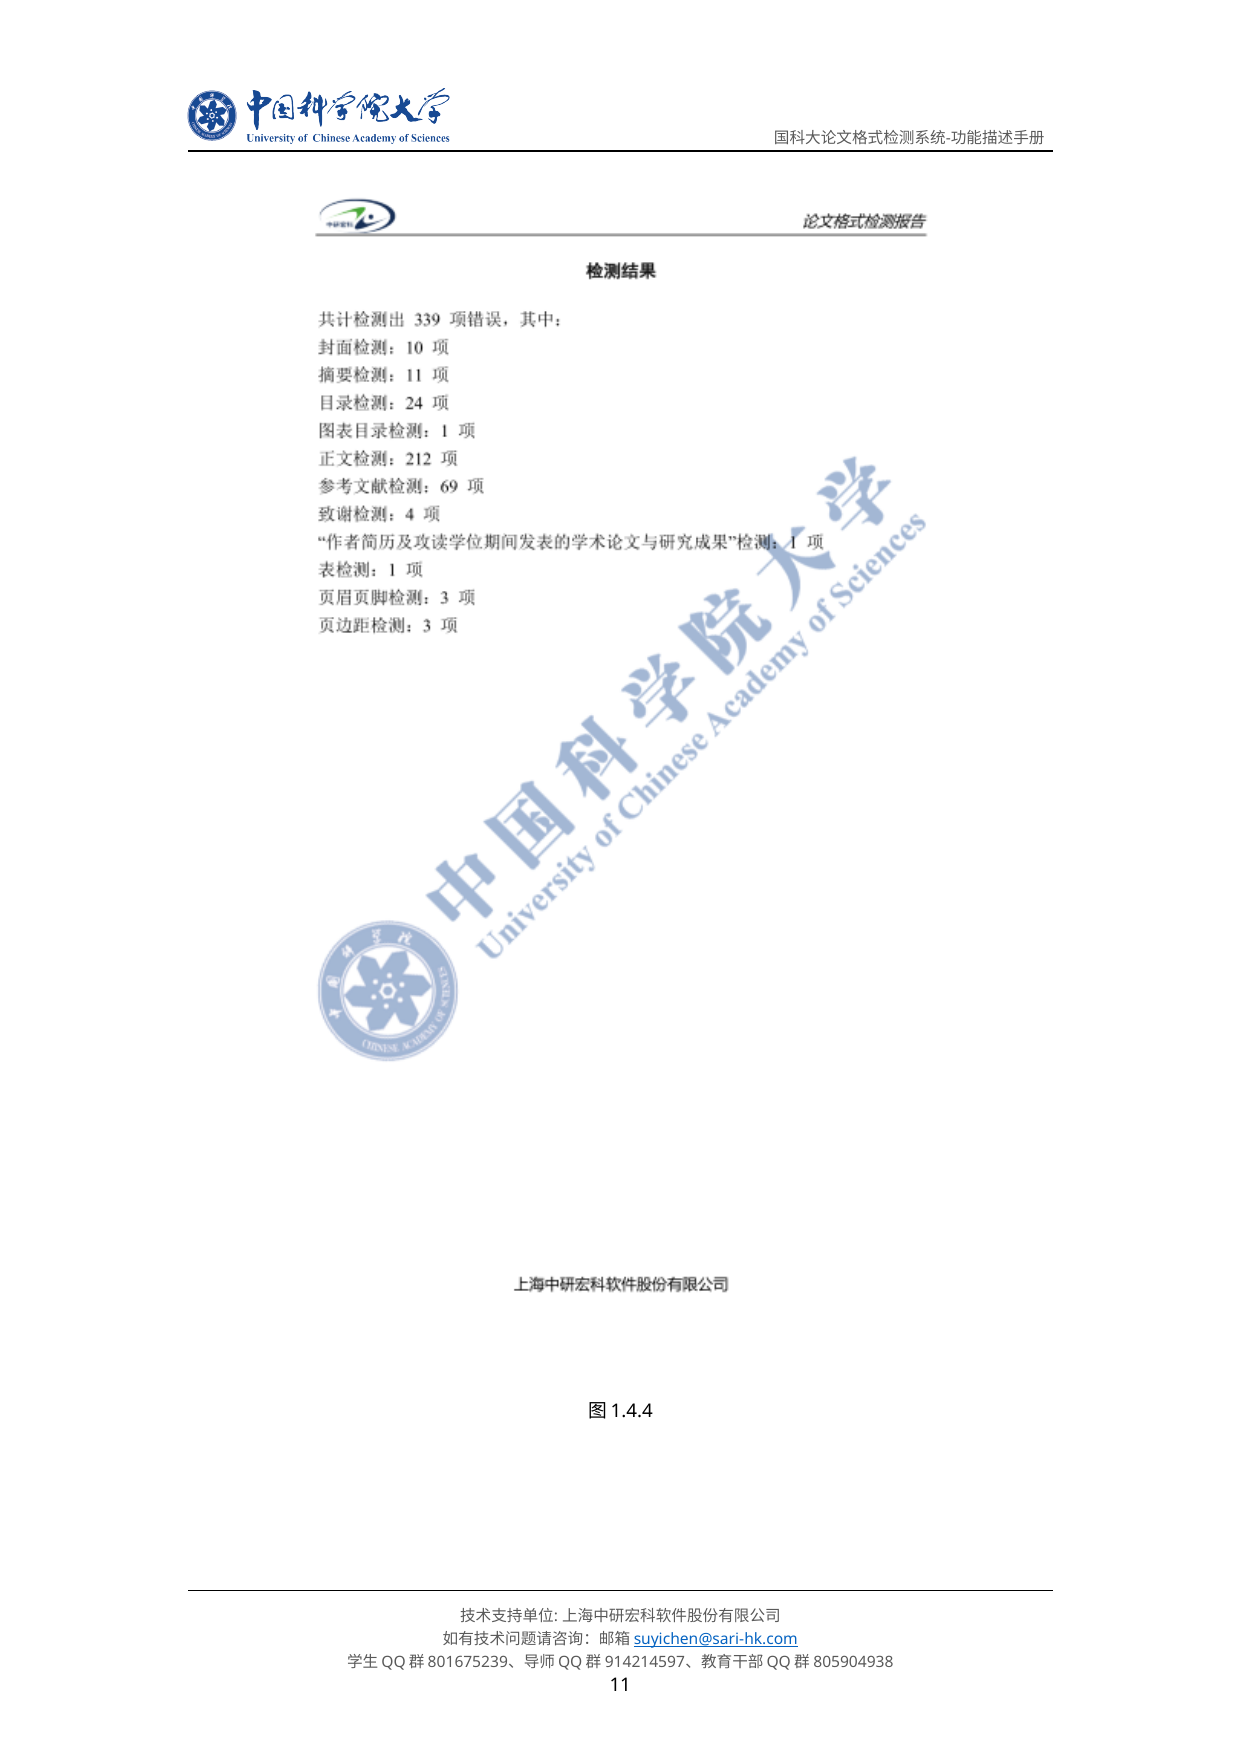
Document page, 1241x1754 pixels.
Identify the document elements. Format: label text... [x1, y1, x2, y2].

picture [187, 158, 1053, 1372]
text 图1.4.4 [187, 1393, 1053, 1426]
picture [187, 88, 450, 144]
